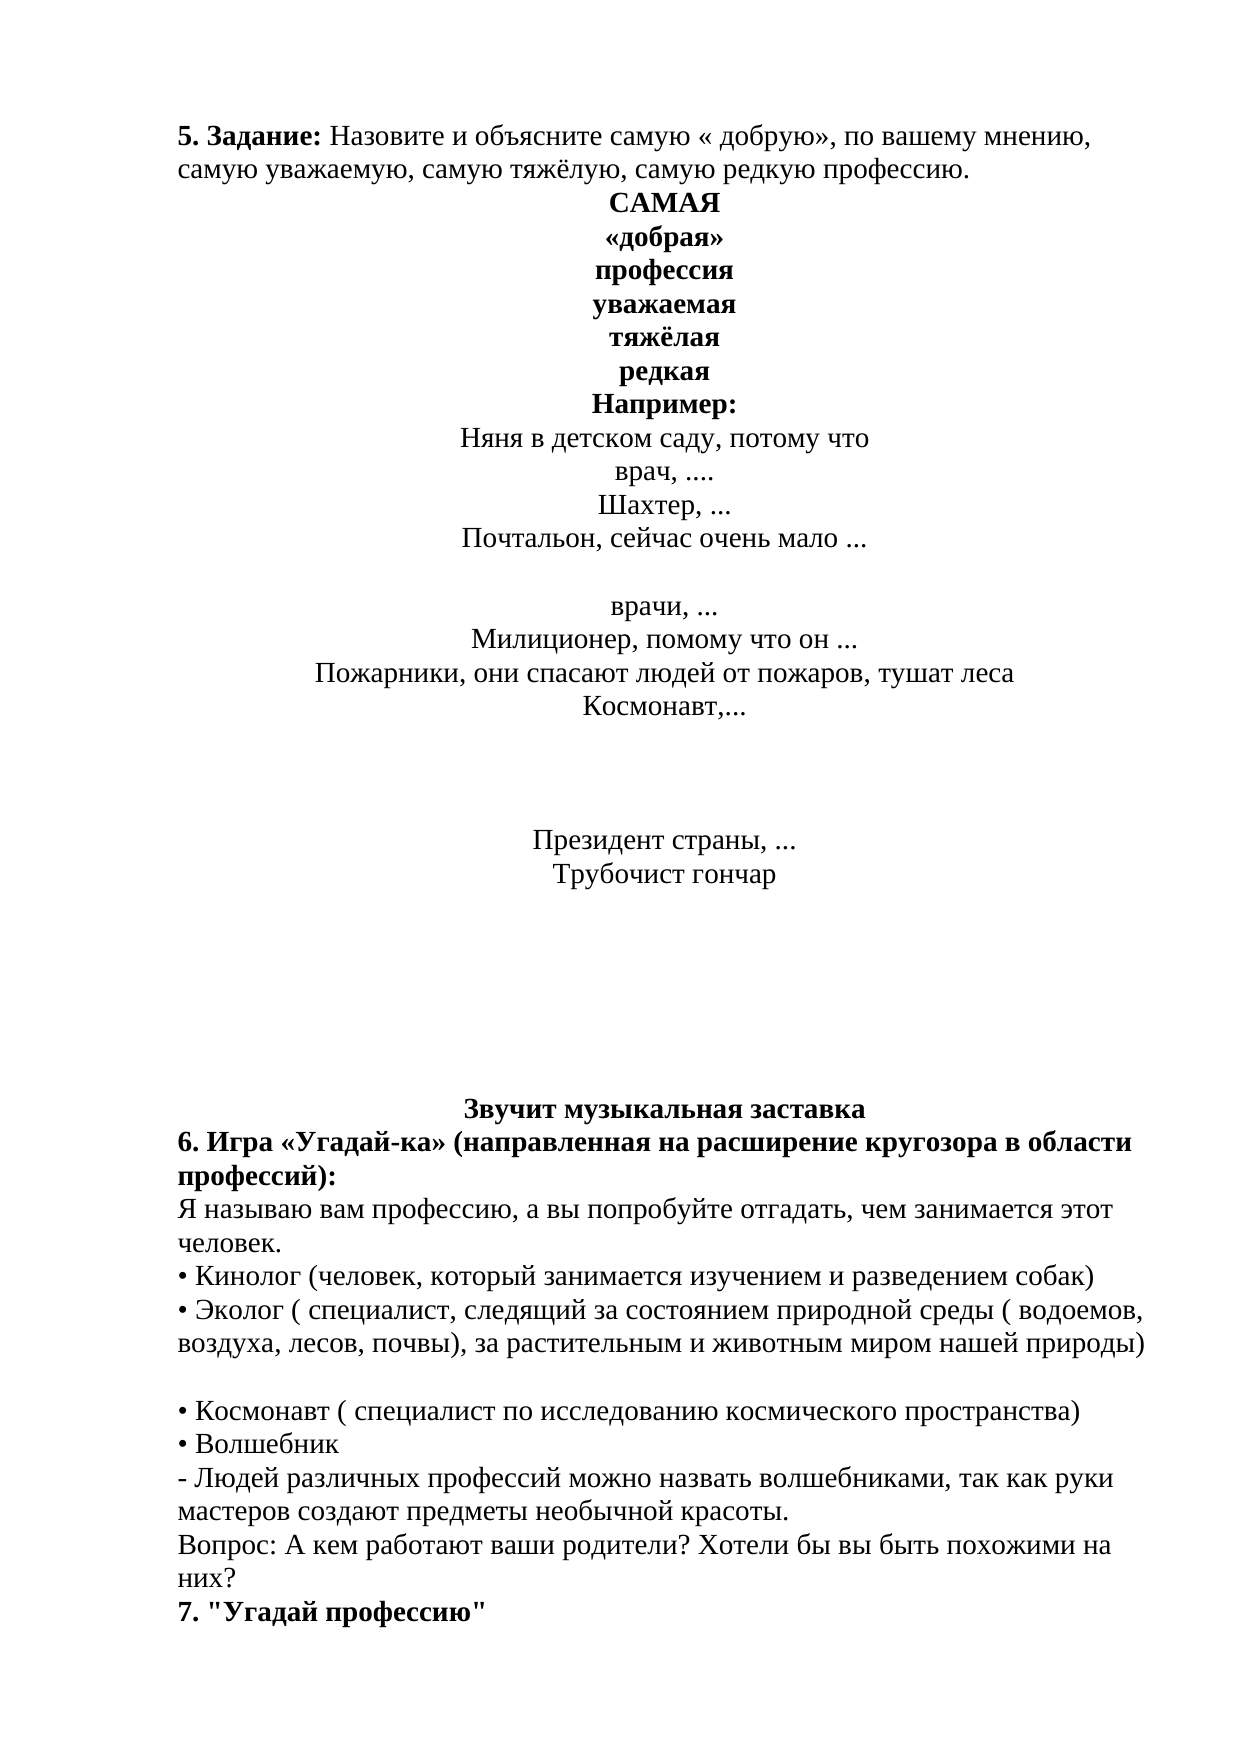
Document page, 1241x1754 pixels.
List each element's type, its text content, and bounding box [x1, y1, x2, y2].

text Пожарники, они спасают людей от пожаров, тушат леса [177, 655, 1152, 688]
text уважаемая [177, 286, 1152, 319]
text врач, .... [177, 453, 1152, 487]
text Президент страны, ... [177, 822, 1152, 856]
text Космонавт,... [177, 688, 1152, 722]
text «добрая» [177, 219, 1152, 252]
text Милиционер, помому что он ... [177, 621, 1152, 655]
text профессия [177, 252, 1152, 286]
text 5. Задание: Назовите и объясните самую « добрую», по вашему мнению, самую уважаемую, самую тяжёлую, самую редкую профессию. [177, 118, 1152, 185]
text Шахтер, ... [177, 487, 1152, 521]
text Например: [177, 386, 1152, 420]
text Трубочист гончар [177, 856, 1152, 889]
text тяжёлая [177, 319, 1152, 353]
text врачи, ... [177, 588, 1152, 621]
text САМАЯ [177, 185, 1152, 219]
text Звучит музыкальная заставка [177, 1091, 1152, 1124]
text Няня в детском саду, потому что [177, 420, 1152, 453]
text 6. Игра «Угадай-ка» (направленная на расширение кругозора в области профессий): Я называю вам профессию, а вы попробуйте отгадать, чем занимается этот человек. • Кинолог (человек, который занимается изучением и разведением собак) • Эколог ( специалист, следящий за состоянием природной среды ( водоемов, воздуха, лесов, почвы), за растительным и животным миром нашей природы) • Космонавт ( специалист по исследованию космического пространства) • Волшебник - Людей различных профессий можно назвать волшебниками, так как руки мастеров создают предметы необычной красоты. Вопрос: А кем работают ваши родители? Хотели бы вы быть похожими на них? 7. "Угадай профессию" [177, 1124, 1152, 1627]
text редкая [177, 353, 1152, 386]
text Почтальон, сейчас очень мало ... [177, 521, 1152, 554]
